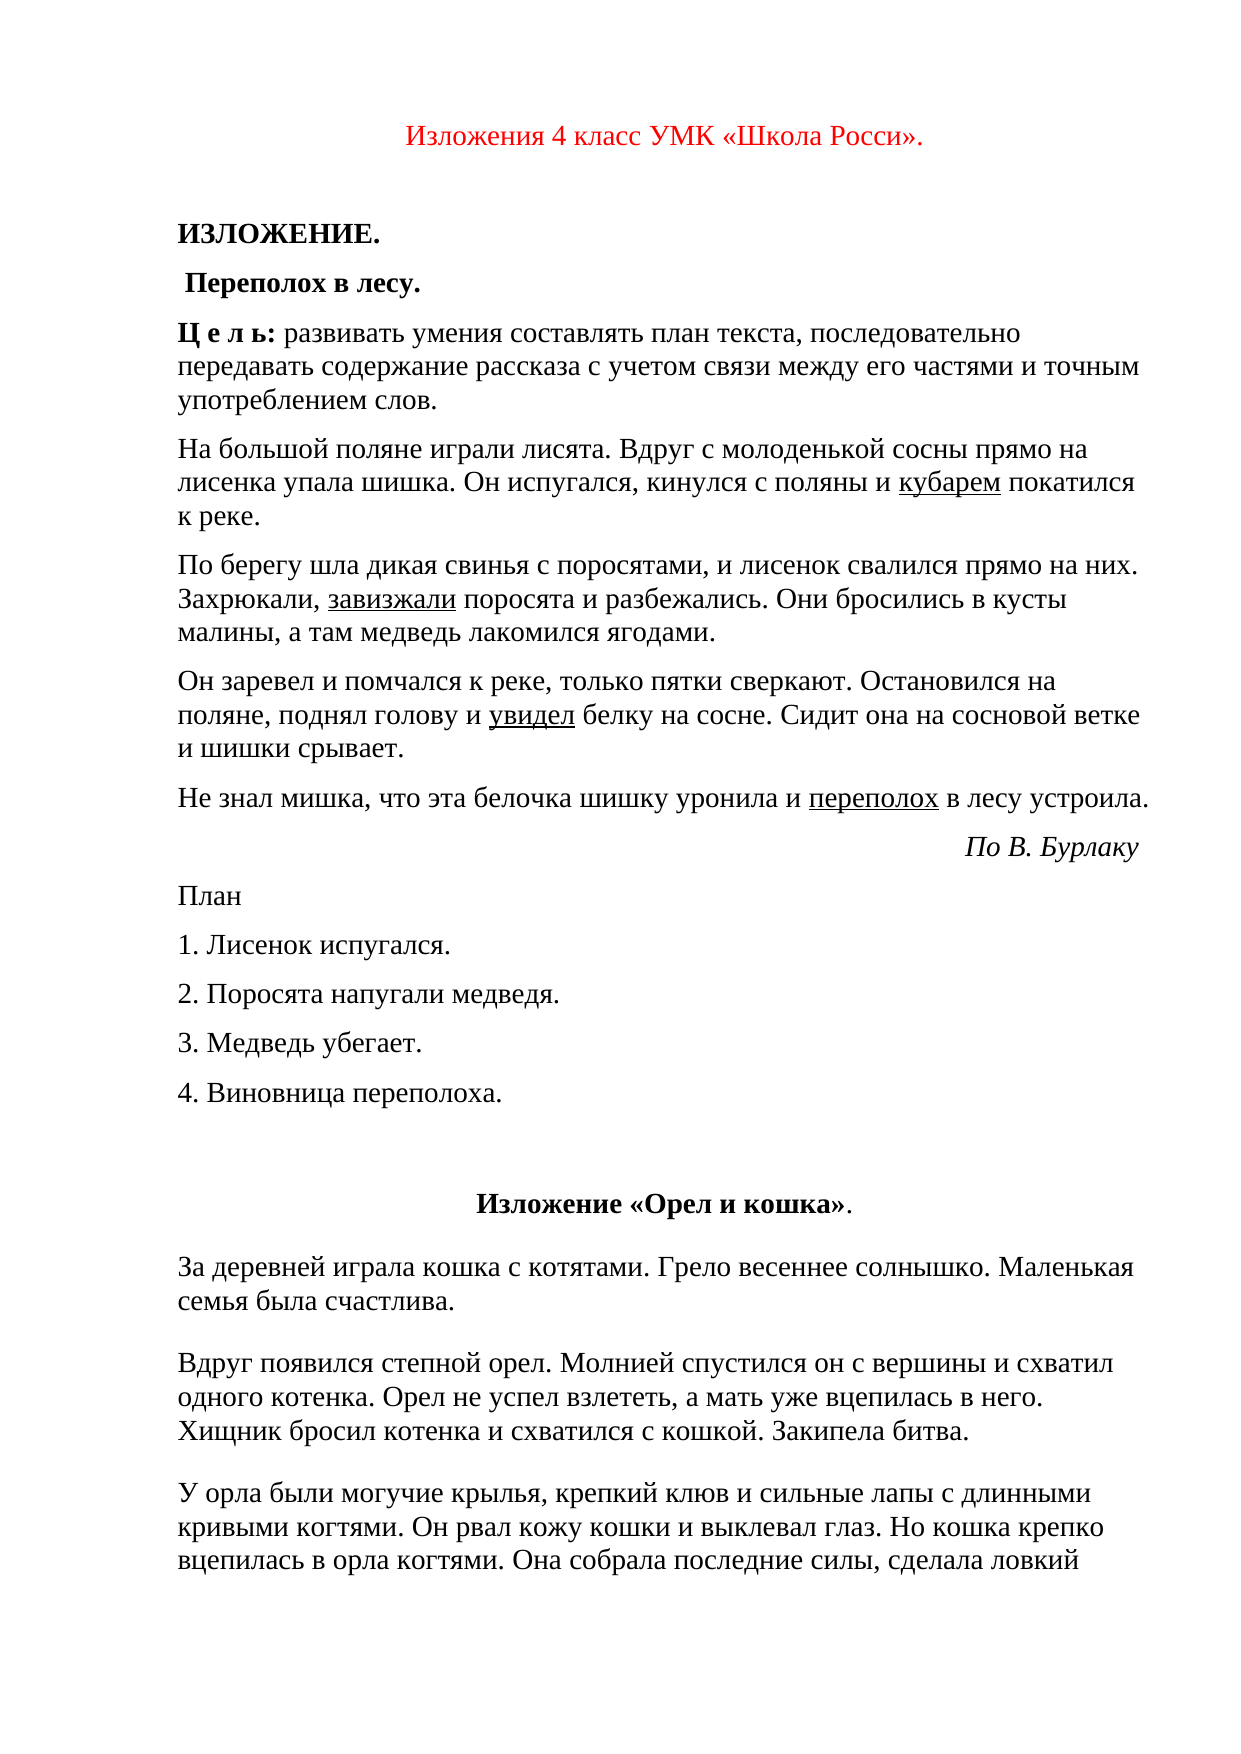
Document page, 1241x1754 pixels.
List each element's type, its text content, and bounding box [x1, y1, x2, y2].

text Не знал мишка, что эта белочка шишку уронила и переполох в лесу устроила. [177, 780, 1152, 813]
text ИЗЛОЖЕНИЕ. [177, 216, 1152, 250]
text План [177, 878, 1152, 912]
text Переполох в лесу. [177, 266, 1152, 299]
text По берегу шла дикая свинья с поросятами, и лисенок свалился прямо на них. Захрюкали, завизжали поросята и разбежались. Они бросились в кусты малины, а там медведь лакомился ягодами. [177, 547, 1152, 648]
text Вдруг появился степной орел. Молнией спустился он с вершины и схватил одного котенка. Орел не успел взлететь, а мать уже вцепилась в него. Хищник бросил котенка и схватился с кошкой. Закипела битва. [177, 1346, 1152, 1446]
text 2. Поросята напугали медведя. [177, 976, 1152, 1010]
text Изложение «Орел и кошка». [177, 1187, 1152, 1220]
text За деревней играла кошка с котятами. Грело весеннее солнышко. Маленькая семья была счастлива. [177, 1249, 1152, 1316]
text Он заревел и помчался к реке, только пятки сверкают. Остановился на поляне, поднял голову и увидел белку на сосне. Сидит она на сосновой ветке и шишки срывает. [177, 663, 1152, 764]
text 3. Медведь убегает. [177, 1026, 1152, 1059]
text На большой поляне играли лисята. Вдруг с молоденькой сосны прямо на лисенка упала шишка. Он испугался, кинулся с поляны и кубарем покатился к реке. [177, 431, 1152, 532]
text 4. Виновница переполоха. [177, 1075, 1152, 1108]
text По В. Бурлаку [177, 829, 1152, 862]
text Изложения 4 класс УМК «Школа Росси». [177, 118, 1152, 152]
text Ц е л ь: развивать умения составлять план текста, последовательно передавать содержание рассказа с учетом связи между его частями и точным употреблением слов. [177, 315, 1152, 415]
text 1. Лисенок испугался. [177, 927, 1152, 961]
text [177, 1475, 1152, 1576]
